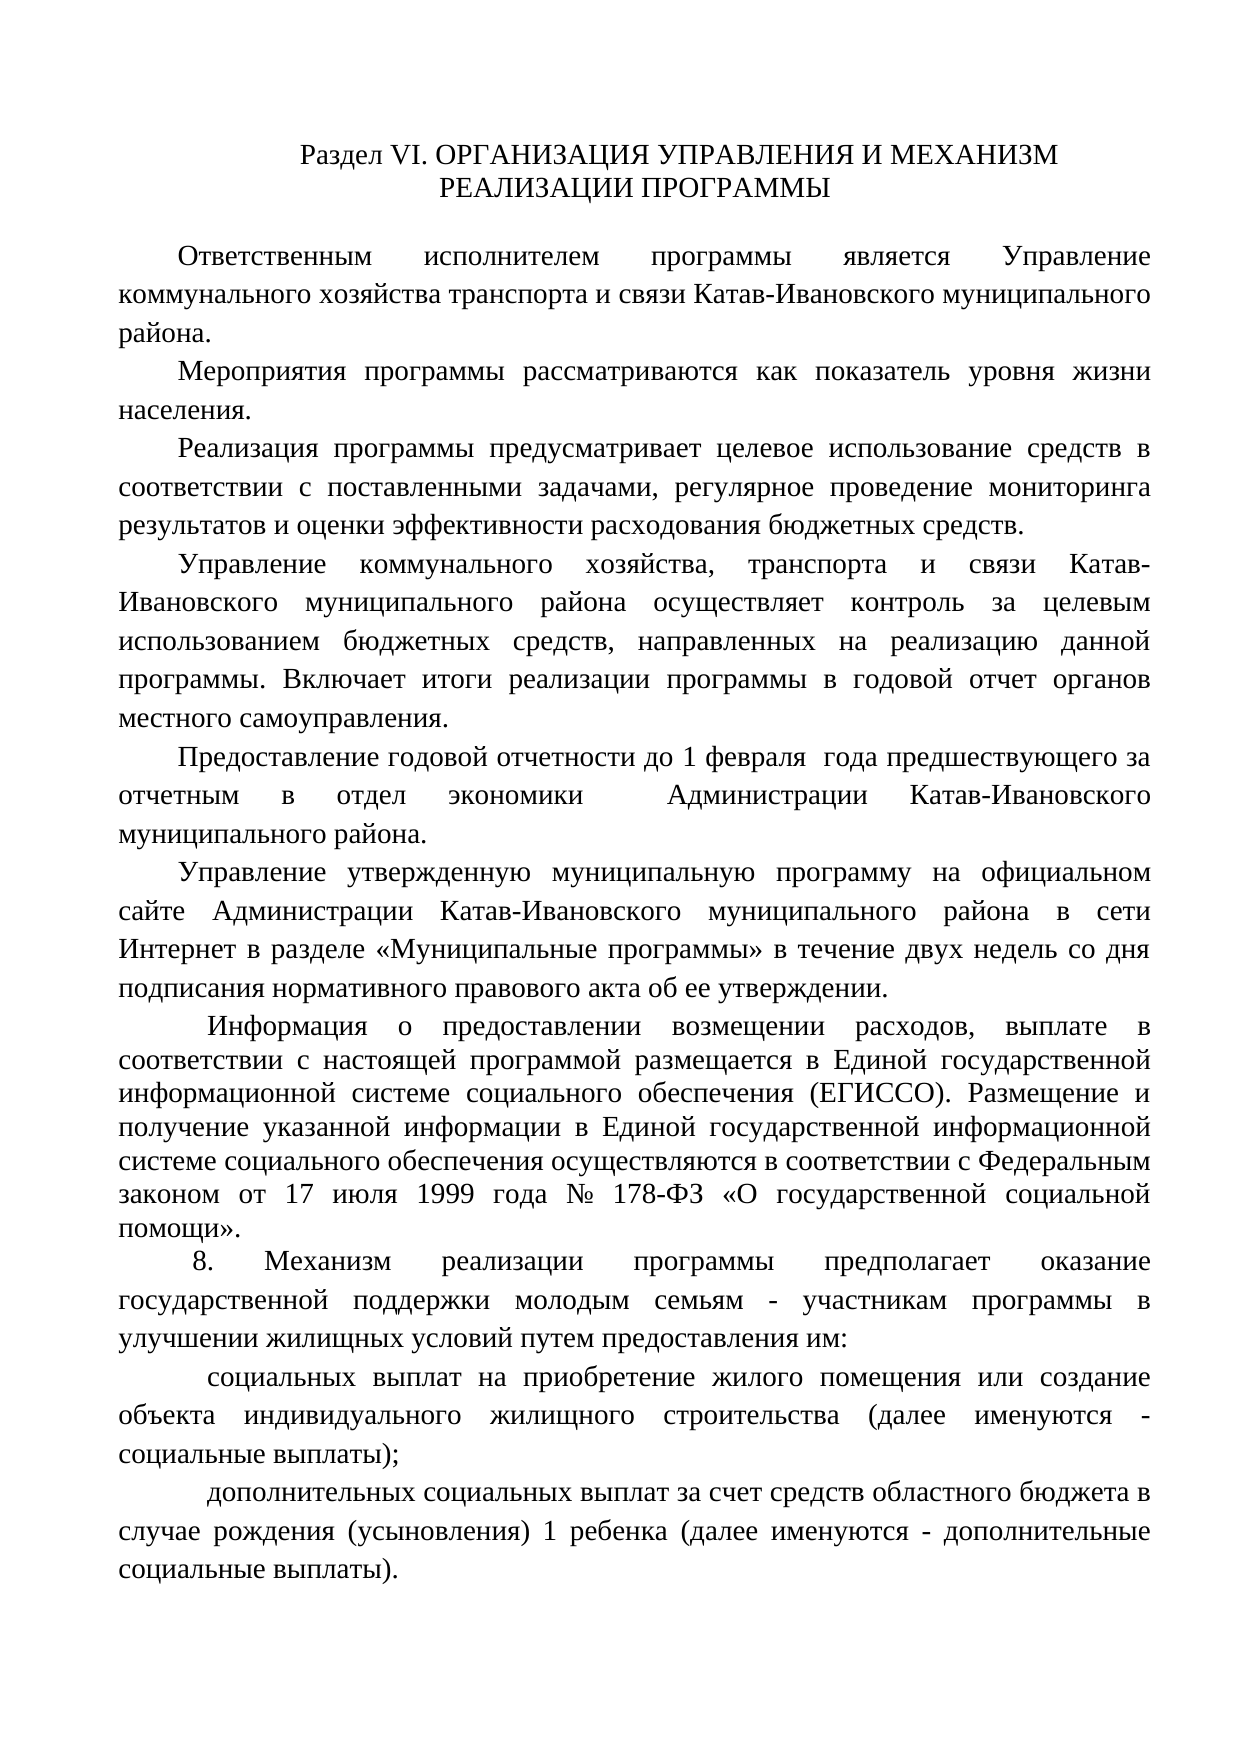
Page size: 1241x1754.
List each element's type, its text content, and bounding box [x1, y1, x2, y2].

text Раздел VI. Организация управления и механизм реализации программы [118, 137, 1152, 204]
text дополнительных социальных выплат за счет средств областного бюджета в случае рождения (усыновления) 1 ребенка (далее именуются - дополнительные социальные выплаты). [118, 1474, 1152, 1585]
text Предоставление годовой отчетности до 1 февраля года предшествующего за отчетным в отдел экономики Администрации Катав-Ивановского муниципального района. [118, 739, 1152, 849]
text Реализация программы предусматривает целевое использование средств в соответствии с поставленными задачами, регулярное проведение мониторинга результатов и оценки эффективности расходования бюджетных средств. [118, 430, 1152, 541]
text социальных выплат на приобретение жилого помещения или создание объекта индивидуального жилищного строительства (далее именуются - социальные выплаты); [118, 1359, 1152, 1469]
text Управление утвержденную муниципальную программу на официальном сайте Администрации Катав-Ивановского муниципального района в сети Интернет в разделе «Муниципальные программы» в течение двух недель со дня подписания нормативного правового акта об ее утверждении. [118, 854, 1152, 1003]
text Управление коммунального хозяйства, транспорта и связи Катав-Ивановского муниципального района осуществляет контроль за целевым использованием бюджетных средств, направленных на реализацию данной программы. Включает итоги реализации программы в годовой отчет органов местного самоуправления. [118, 546, 1152, 734]
text Мероприятия программы рассматриваются как показатель уровня жизни населения. [118, 353, 1152, 425]
text Ответственным исполнителем программы является Управление коммунального хозяйства транспорта и связи Катав-Ивановского муниципального района. [118, 238, 1152, 348]
text Информация о предоставлении возмещении расходов, выплате в соответствии с настоящей программой размещается в Единой государственной информационной системе социального обеспечения (ЕГИССО). Размещение и получение указанной информации в Единой государственной информационной системе социального обеспечения осуществляются в соответствии с Федеральным законом от 17 июля 1999 года № 178-ФЗ «О государственной социальной помощи». [118, 1008, 1152, 1243]
text 8. Механизм реализации программы предполагает оказание государственной поддержки молодым семьям - участникам программы в улучшении жилищных условий путем предоставления им: [118, 1243, 1152, 1354]
